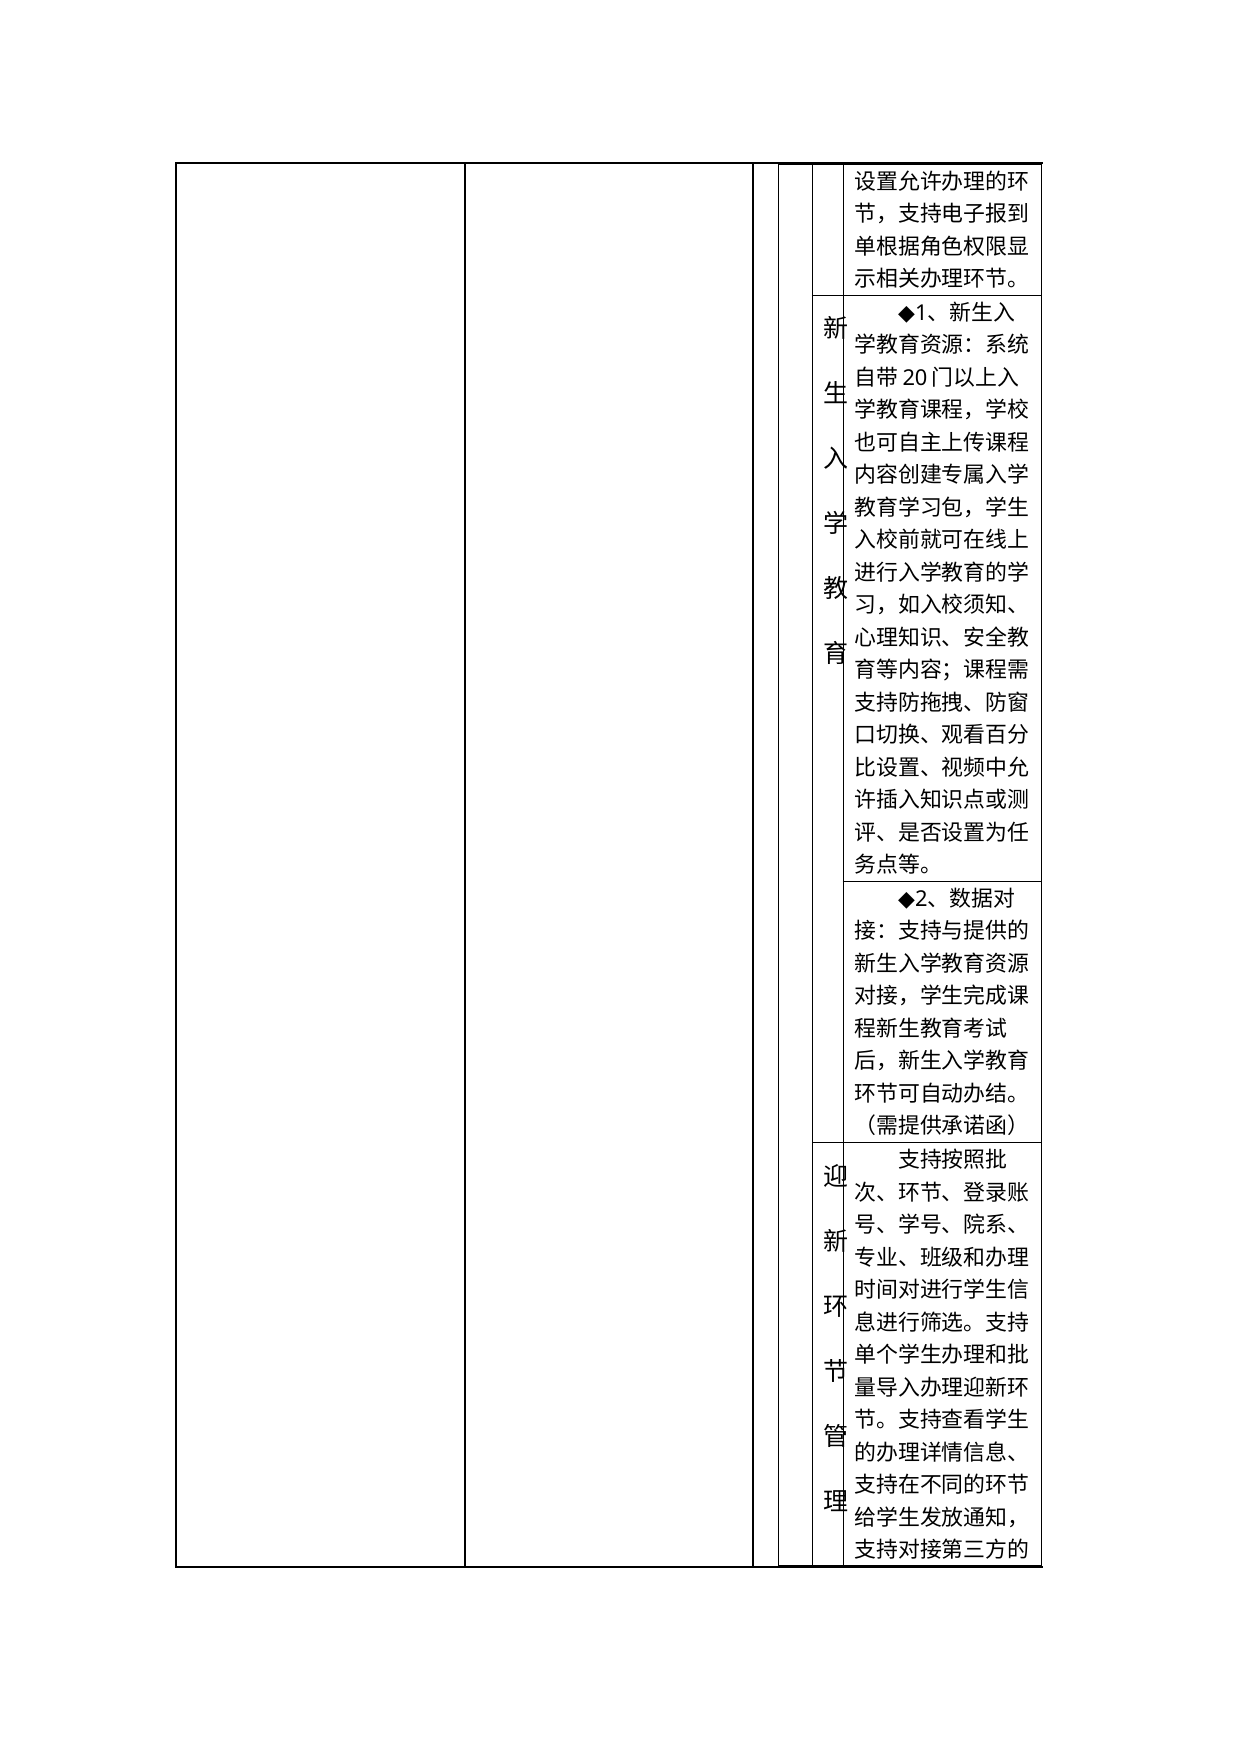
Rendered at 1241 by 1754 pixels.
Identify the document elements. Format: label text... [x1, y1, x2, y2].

table_cell [813, 165, 843, 295]
table_cell [754, 164, 778, 1566]
table_cell [779, 165, 812, 1565]
table_cell [844, 882, 1041, 1142]
table_cell [844, 1143, 1041, 1565]
table_cell 1 [177, 164, 464, 1566]
table_cell [813, 296, 843, 1142]
table_cell [844, 165, 1041, 295]
table_cell [466, 164, 752, 1566]
table_cell [844, 296, 1041, 881]
table_cell [813, 1143, 843, 1565]
